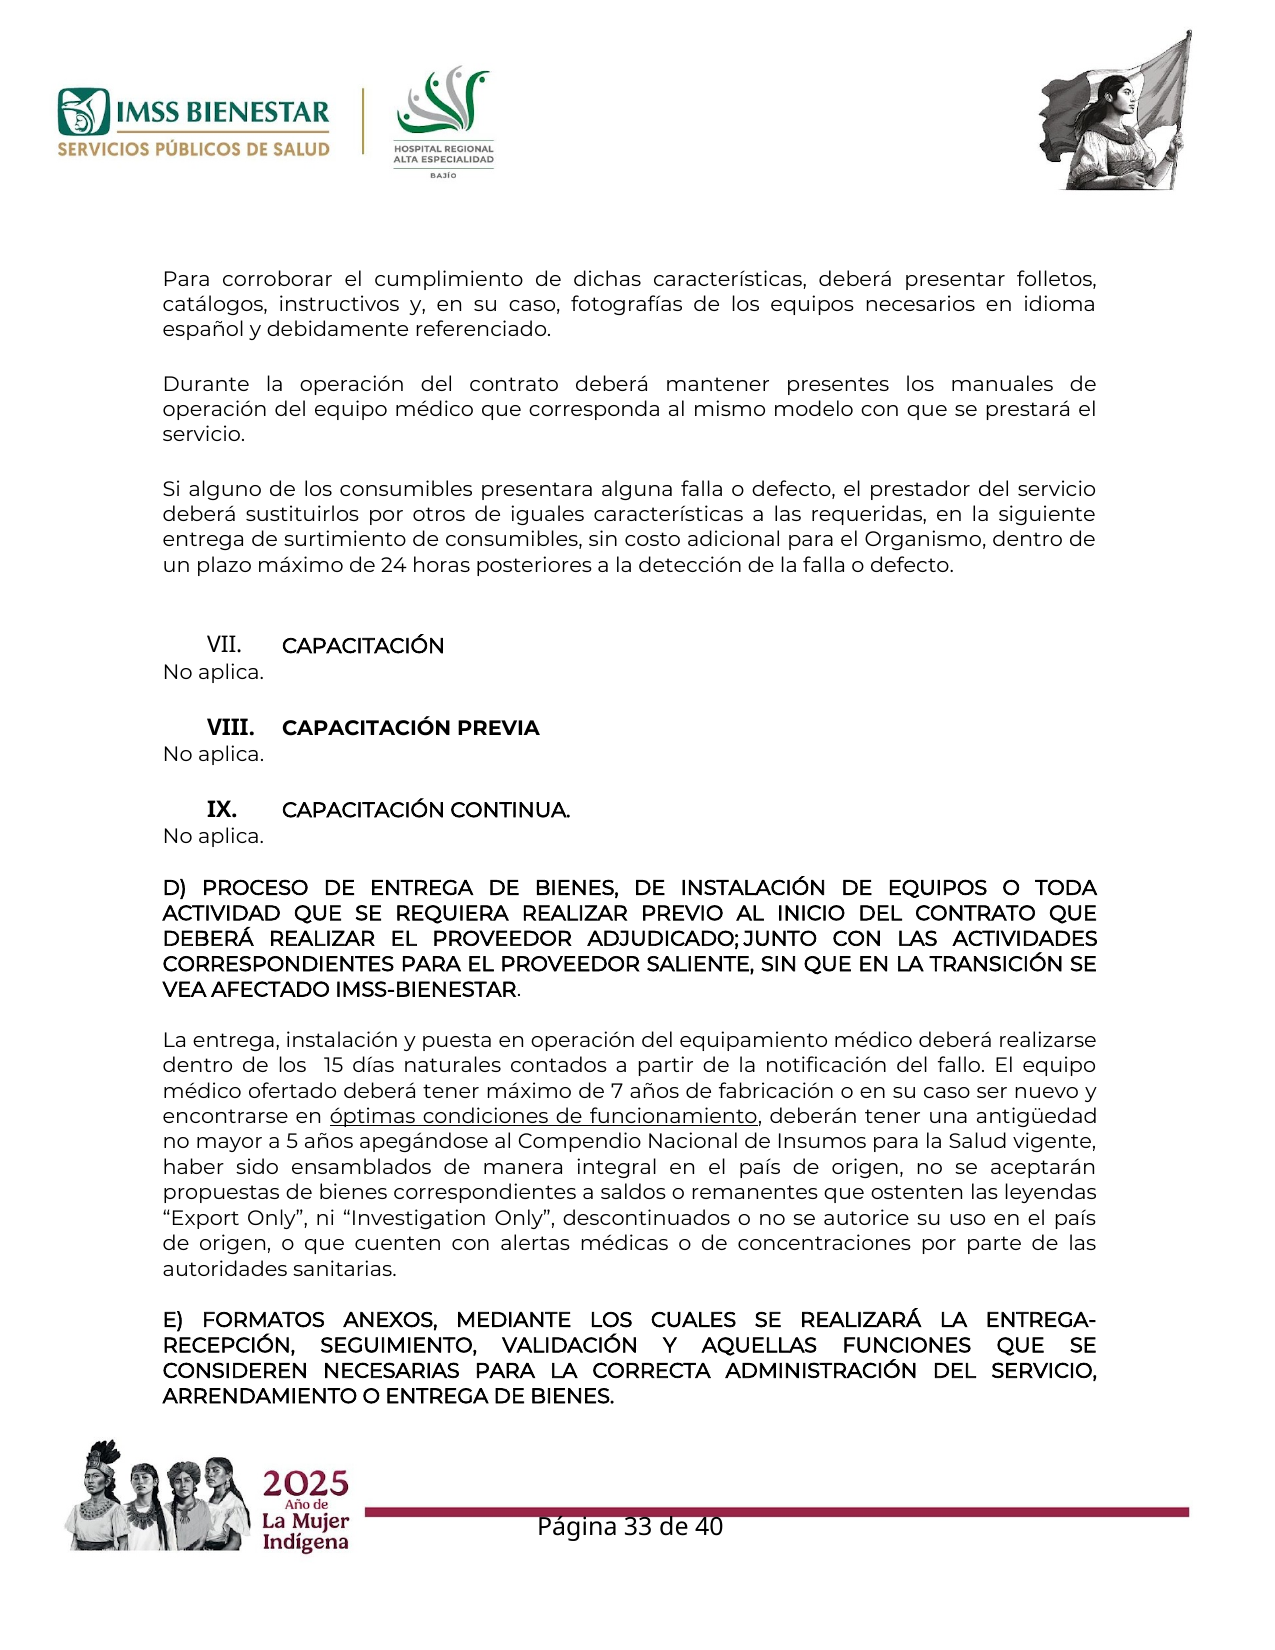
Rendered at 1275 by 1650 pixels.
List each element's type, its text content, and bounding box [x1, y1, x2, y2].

text No aplica. [162, 742, 1113, 767]
list CAPACITACIÓN [207, 628, 1113, 659]
text Para corroborar el cumplimiento de dichas características, deberá presentar folletos, catálogos, instructivos y, en su caso, fotografías de los equipos necesarios en idioma español y debidamente referenciado. [162, 266, 1098, 342]
list CAPACITACIÓN PREVIA [207, 710, 1113, 742]
text E) FORMATOS ANEXOS, MEDIANTE LOS CUALES SE REALIZARÁ LA ENTREGA-RECEPCIÓN, SEGUIMIENTO, VALIDACIÓN Y AQUELLAS FUNCIONES QUE SE CONSIDEREN NECESARIAS PARA LA CORRECTA ADMINISTRACIÓN DEL SERVICIO, ARRENDAMIENTO O ENTREGA DE BIENES. [162, 1307, 1098, 1408]
list CAPACITACIÓN CONTINUA. [207, 792, 1113, 824]
picture [0, 0, 1263, 1650]
text No aplica. [162, 659, 1098, 685]
text Si alguno de los consumibles presentara alguna falla o defecto, el prestador del servicio deberá sustituirlos por otros de iguales características a las requeridas, en la siguiente entrega de surtimiento de consumibles, sin costo adicional para el Organismo, dentro de un plazo máximo de 24 horas posteriores a la detección de la falla o defecto. [162, 476, 1098, 577]
text No aplica. [162, 824, 1113, 849]
text La entrega, instalación y puesta en operación del equipamiento médico deberá realizarse dentro de los 15 días naturales contados a partir de la notificación del fallo. El equipo médico ofertado deberá tener máximo de 7 años de fabricación o en su caso ser nuevo y encontrarse en óptimas condiciones de funcionamiento, deberán tener una antigüedad no mayor a 5 años apegándose al Compendio Nacional de Insumos para la Salud vigente, haber sido ensamblados de manera integral en el país de origen, no se aceptarán propuestas de bienes correspondientes a saldos o remanentes que ostenten las leyendas “Export Only”, ni “Investigation Only”, descontinuados o no se autorice su uso en el país de origen, o que cuenten con alertas médicas o de concentraciones por parte de las autoridades sanitarias. [162, 1027, 1098, 1281]
text Durante la operación del contrato deberá mantener presentes los manuales de operación del equipo médico que corresponda al mismo modelo con que se prestará el servicio. [162, 371, 1098, 447]
text D) PROCESO DE ENTREGA DE BIENES, DE INSTALACIÓN DE EQUIPOS O TODA ACTIVIDAD QUE SE REQUIERA REALIZAR PREVIO AL INICIO DEL CONTRATO QUE DEBERÁ REALIZAR EL PROVEEDOR ADJUDICADO; JUNTO CON LAS ACTIVIDADES CORRESPONDIENTES PARA EL PROVEEDOR SALIENTE, SIN QUE EN LA TRANSICIÓN SE VEA AFECTADO IMSS-BIENESTAR. [162, 874, 1098, 1002]
